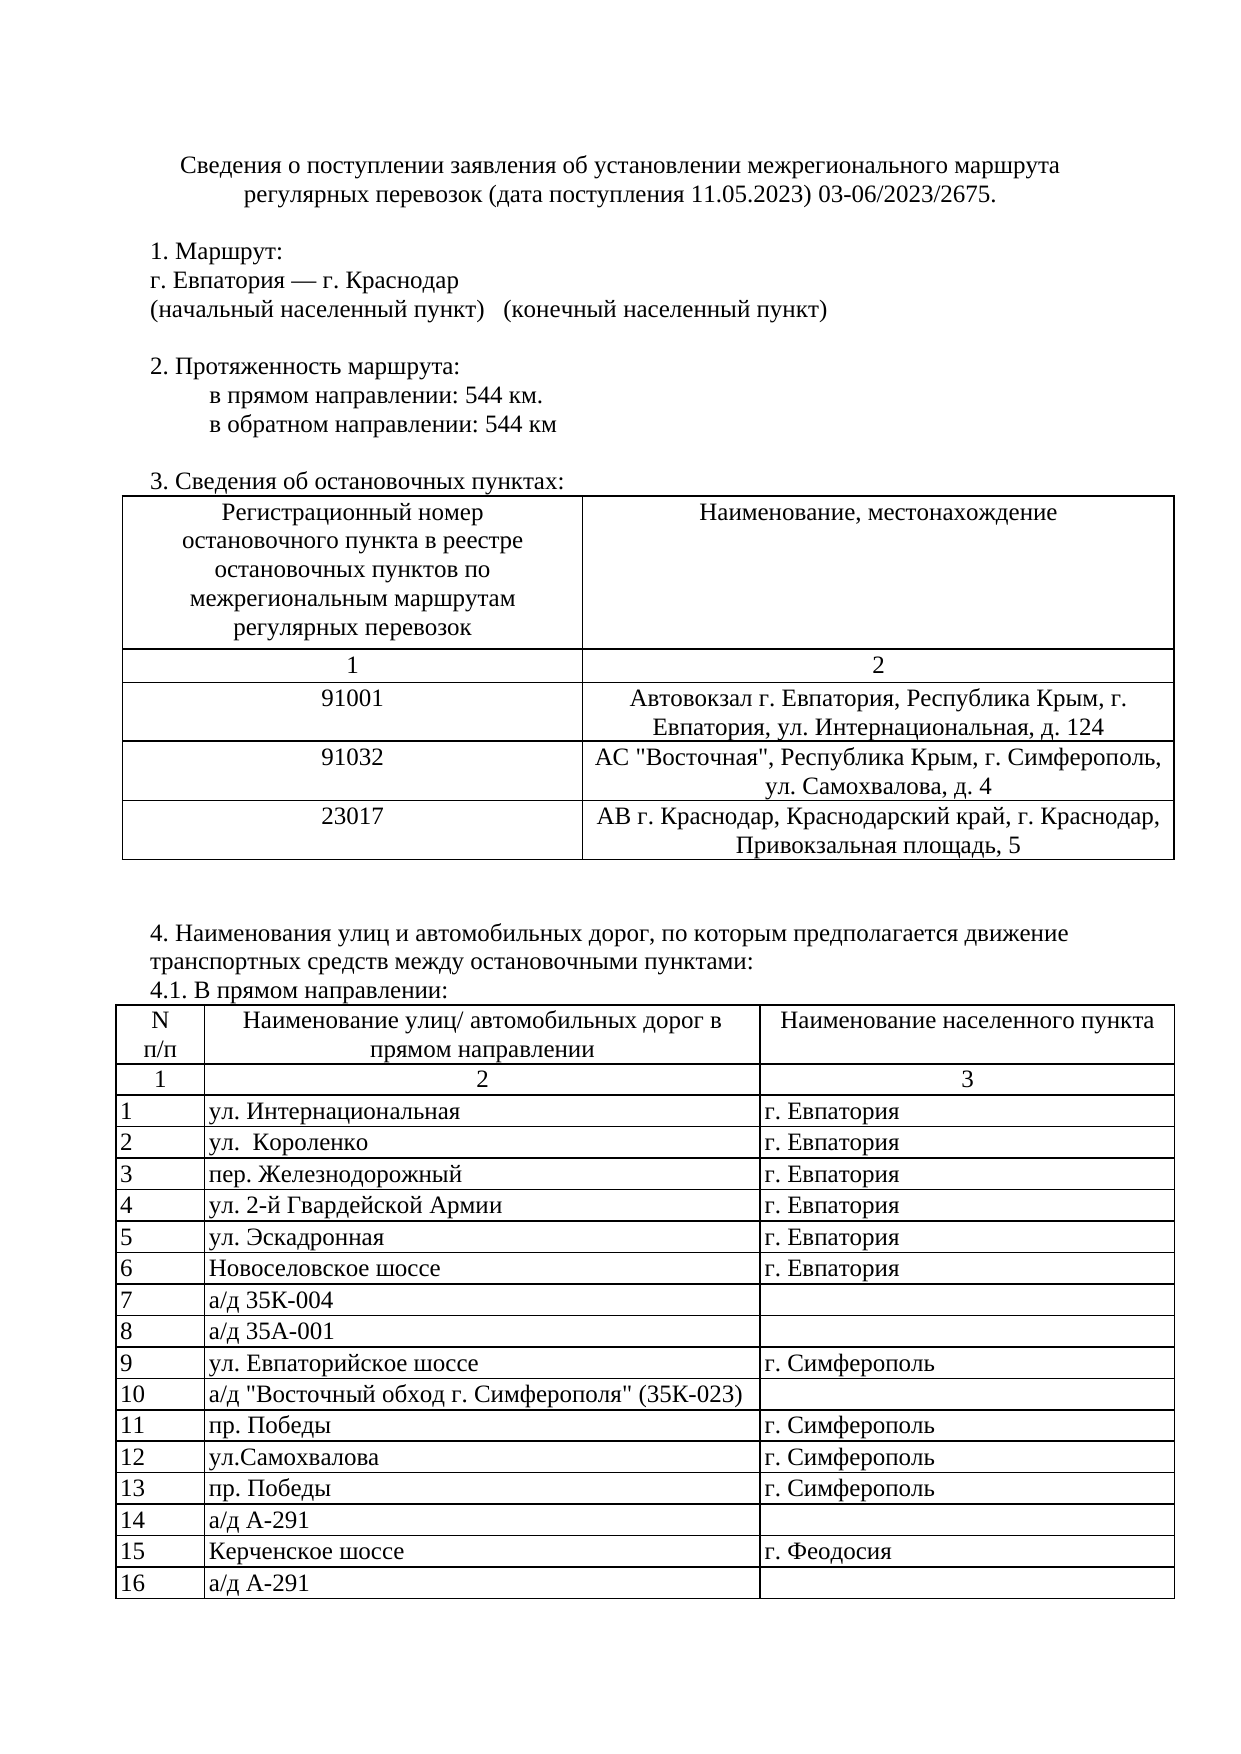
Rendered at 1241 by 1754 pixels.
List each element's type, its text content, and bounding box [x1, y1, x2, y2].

table_cell [761, 1505, 1174, 1535]
table_cell 9 [117, 1348, 204, 1377]
text (начальный населенный пункт) (конечный населенный пункт) [150, 294, 1090, 322]
text 3. Сведения об остановочных пунктах: [150, 466, 1090, 495]
table_cell АВ г. Краснодар, Краснодарский край, г. Краснодар, Привокзальная площадь, 5 [583, 801, 1173, 858]
table_cell 3 [117, 1159, 204, 1189]
table_cell 1 [117, 1096, 204, 1126]
table_cell 13 [117, 1473, 204, 1503]
text г. Евпатория — г. Краснодар [150, 265, 1090, 294]
text 1. Маршрут: [150, 236, 1090, 265]
table_cell г. Евпатория [761, 1222, 1174, 1252]
table_cell [761, 1568, 1174, 1598]
table_cell 15 [117, 1536, 204, 1566]
table_cell АС "Восточная", Республика Крым, г. Симферополь, ул. Самохвалова, д. 4 [583, 742, 1173, 799]
table_cell г. Евпатория [761, 1253, 1174, 1283]
text в обратном направлении: 544 км [150, 409, 1090, 437]
text 4. Наименования улиц и автомобильных дорог, по которым предполагается движение транспортных средств между остановочными пунктами: [150, 918, 1090, 975]
table_cell 4 [117, 1190, 204, 1220]
table_cell 91032 [123, 742, 582, 799]
table_cell а/д А-291 [205, 1505, 759, 1535]
table_cell а/д "Восточный обход г. Симферополя" (35К-023) [205, 1379, 759, 1409]
table_cell 1 [117, 1065, 204, 1094]
table_cell 16 [117, 1568, 204, 1598]
table_cell 7 [117, 1285, 204, 1314]
table_cell Новоселовское шоссе [205, 1253, 759, 1283]
table_cell пр. Победы [205, 1473, 759, 1503]
text 4.1. В прямом направлении: [150, 975, 1090, 1004]
table_cell [761, 1379, 1174, 1409]
table_cell Керченское шоссе [205, 1536, 759, 1566]
table_cell а/д А-291 [205, 1568, 759, 1598]
table_header Наименование населенного пункта [761, 1006, 1174, 1063]
table_cell г. Евпатория [761, 1096, 1174, 1126]
table_cell 11 [117, 1411, 204, 1440]
table_cell 14 [117, 1505, 204, 1535]
table_cell ул. Евпаторийское шоссе [205, 1348, 759, 1377]
text Сведения о поступлении заявления об установлении межрегионального маршрута регулярных перевозок (дата поступления 11.05.2023) 03-06/2023/2675. [150, 150, 1090, 207]
table_cell г. Евпатория [761, 1190, 1174, 1220]
table_cell ул. Короленко [205, 1127, 759, 1157]
table_cell а/д 35А-001 [205, 1316, 759, 1346]
table_cell г. Феодосия [761, 1536, 1174, 1566]
table_cell ул.Самохвалова [205, 1442, 759, 1472]
table_cell 8 [117, 1316, 204, 1346]
table_cell 3 [761, 1065, 1174, 1094]
table_header N п/п [117, 1006, 204, 1063]
text 2. Протяженность маршрута: [150, 351, 1090, 380]
table_cell ул. 2-й Гвардейской Армии [205, 1190, 759, 1220]
table_cell пр. Победы [205, 1411, 759, 1440]
table_cell г. Симферополь [761, 1411, 1174, 1440]
table_cell 23017 [123, 801, 582, 858]
table_cell 2 [583, 650, 1173, 681]
table_cell 5 [117, 1222, 204, 1252]
table_cell 2 [117, 1127, 204, 1157]
table_cell 2 [205, 1065, 759, 1094]
table_cell [761, 1285, 1174, 1314]
text в прямом направлении: 544 км. [150, 380, 1090, 409]
table_header Регистрационный номер остановочного пункта в реестре остановочных пунктов по межрегиональным маршрутам регулярных перевозок [123, 497, 582, 648]
table_cell ул. Эскадронная [205, 1222, 759, 1252]
table_cell г. Симферополь [761, 1442, 1174, 1472]
table_cell а/д 35К-004 [205, 1285, 759, 1314]
table_cell г. Евпатория [761, 1127, 1174, 1157]
table_cell 1 [123, 650, 582, 681]
table_cell г. Симферополь [761, 1473, 1174, 1503]
table_cell г. Евпатория [761, 1159, 1174, 1189]
table_cell [761, 1316, 1174, 1346]
table_cell 6 [117, 1253, 204, 1283]
table_cell ул. Интернациональная [205, 1096, 759, 1126]
table_header Наименование, местонахождение [583, 497, 1173, 648]
table_cell 12 [117, 1442, 204, 1472]
table_cell г. Симферополь [761, 1348, 1174, 1377]
table_cell 10 [117, 1379, 204, 1409]
table_cell пер. Железнодорожный [205, 1159, 759, 1189]
table_cell Автовокзал г. Евпатория, Республика Крым, г. Евпатория, ул. Интернациональная, д. 124 [583, 683, 1173, 740]
table_header Наименование улиц/ автомобильных дорог в прямом направлении [205, 1006, 759, 1063]
table_cell 91001 [123, 683, 582, 740]
